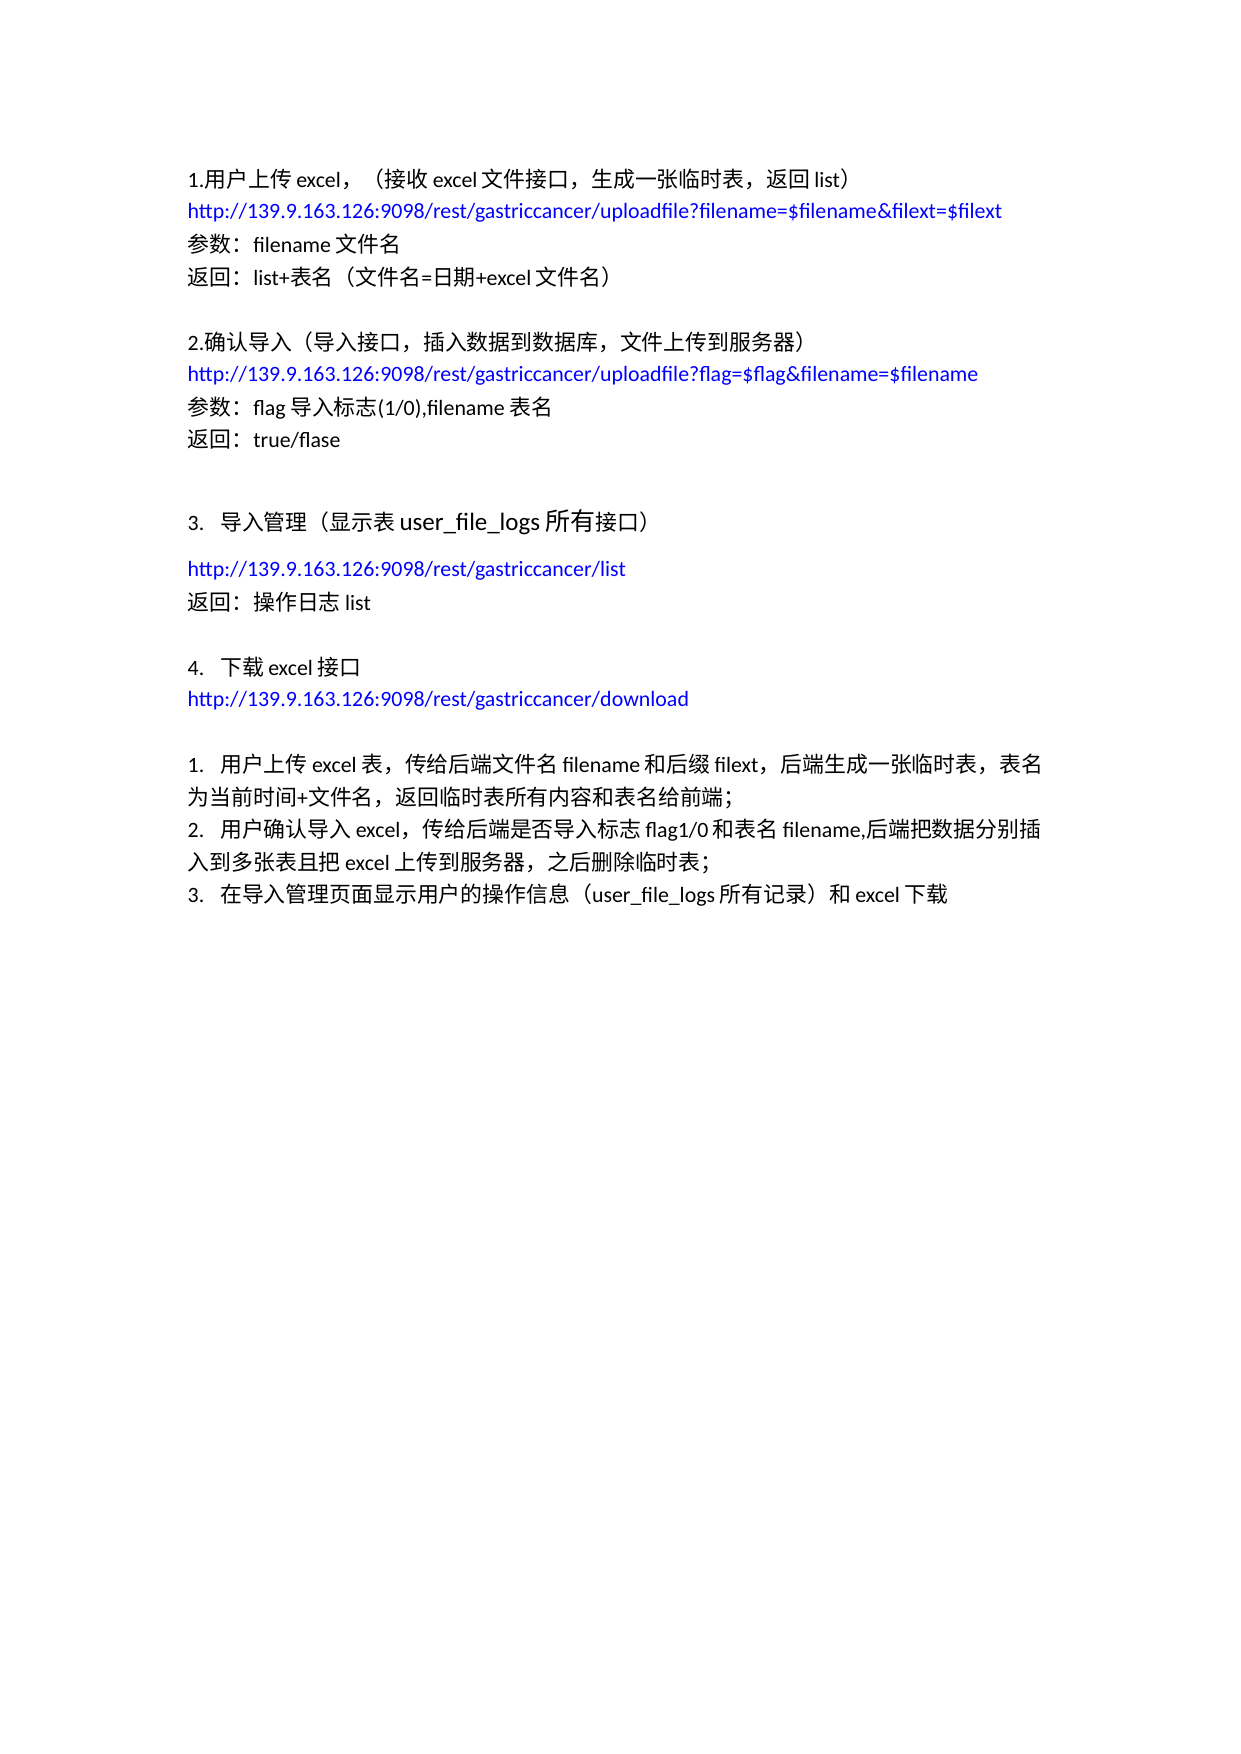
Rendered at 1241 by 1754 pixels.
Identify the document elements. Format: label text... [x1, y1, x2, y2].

list http://139.9.163.126:9098/rest/gastriccancer/download [187, 682, 1053, 714]
text http://139.9.163.126:9098/rest/gastriccancer/uploadfile?filename=$filename&filext=$filext [187, 194, 1053, 227]
list 导入管理（显示表user_file_logs所有接口） [187, 487, 1053, 552]
list 返回：操作日志list [187, 584, 1053, 617]
list 用户上传excel表，传给后端文件名filename和后缀filext，后端生成一张临时表，表名为当前时间+文件名，返回临时表所有内容和表名给前端； [187, 747, 1053, 812]
list 用户确认导入excel，传给后端是否导入标志flag1/0和表名filename,后端把数据分别插入到多张表且把excel上传到服务器，之后删除临时表； [187, 812, 1053, 877]
text 返回：true/flase [187, 422, 1053, 454]
text 返回：list+表名（文件名=日期+excel文件名） [187, 259, 1053, 292]
text 参数：flag导入标志(1/0),filename表名 [187, 389, 1053, 422]
list 在导入管理页面显示用户的操作信息（user_file_logs所有记录）和excel下载 [187, 877, 1053, 909]
text 2.确认导入（导入接口，插入数据到数据库，文件上传到服务器） [187, 324, 1053, 357]
list 下载excel接口 [187, 649, 1053, 682]
text 参数：filename文件名 [187, 227, 1053, 259]
text 1.用户上传excel，（接收excel文件接口，生成一张临时表，返回list） [187, 162, 1053, 194]
text http://139.9.163.126:9098/rest/gastriccancer/uploadfile?flag=$flag&filename=$filename [187, 357, 1053, 389]
list http://139.9.163.126:9098/rest/gastriccancer/list [187, 552, 1053, 584]
